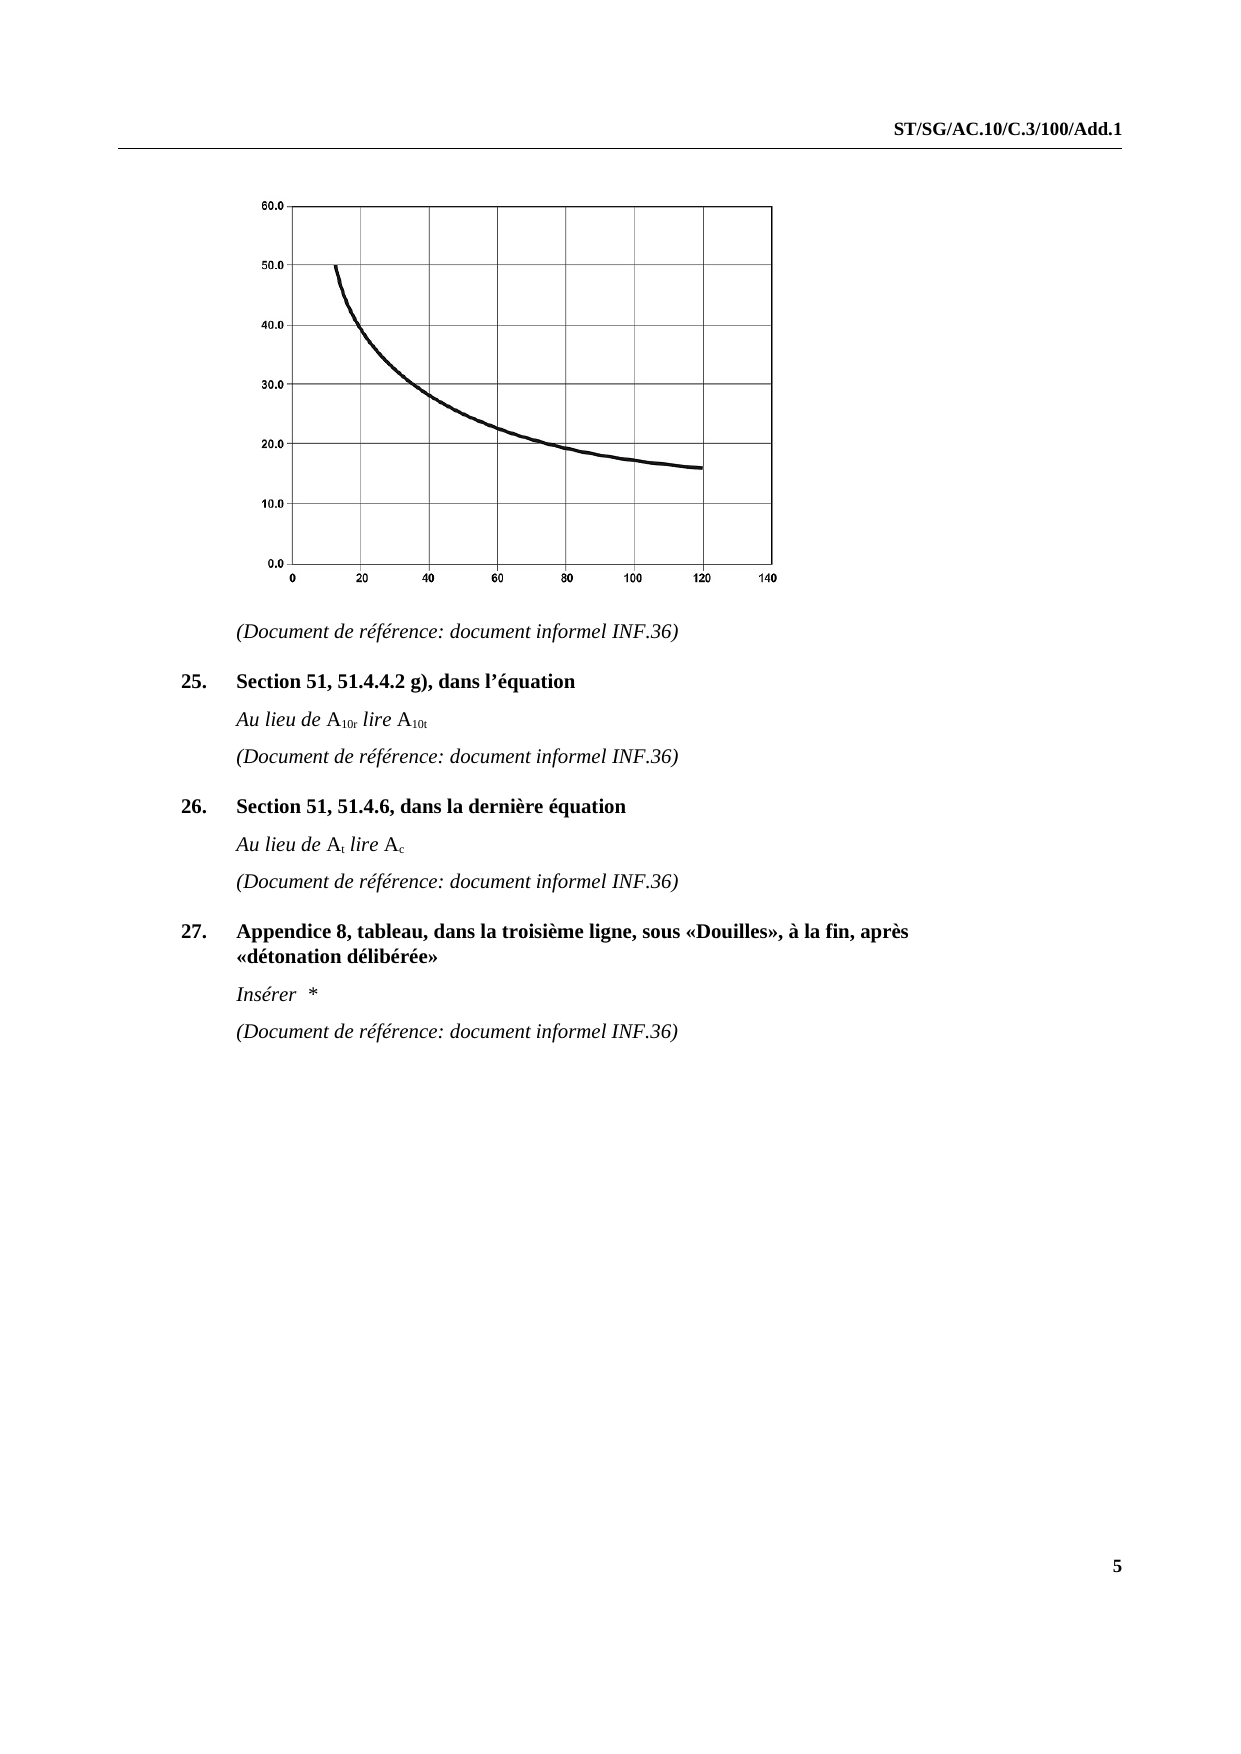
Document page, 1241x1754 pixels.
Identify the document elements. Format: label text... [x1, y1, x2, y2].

text (Document de référence: document informel INF.36) [236, 1018, 1004, 1043]
text 27. Appendice 8, tableau, dans la troisième ligne, sous «Douilles», à la fin, après «détonation délibérée» [118, 918, 1004, 968]
text (Document de référence: document informel INF.36) [236, 618, 1004, 643]
text Insérer * [236, 981, 1004, 1006]
text Au lieu de At lire Ac [236, 831, 1004, 856]
text (Document de référence: document informel INF.36) [236, 743, 1004, 768]
text 26. Section 51, 51.4.6, dans la dernière équation [118, 793, 1004, 818]
text Au lieu de A10r lire A10t [236, 706, 1004, 731]
text 25. Section 51, 51.4.4.2 g), dans l’équation [118, 668, 1004, 693]
text (Document de référence: document informel INF.36) [236, 868, 1004, 893]
picture [236, 177, 826, 606]
